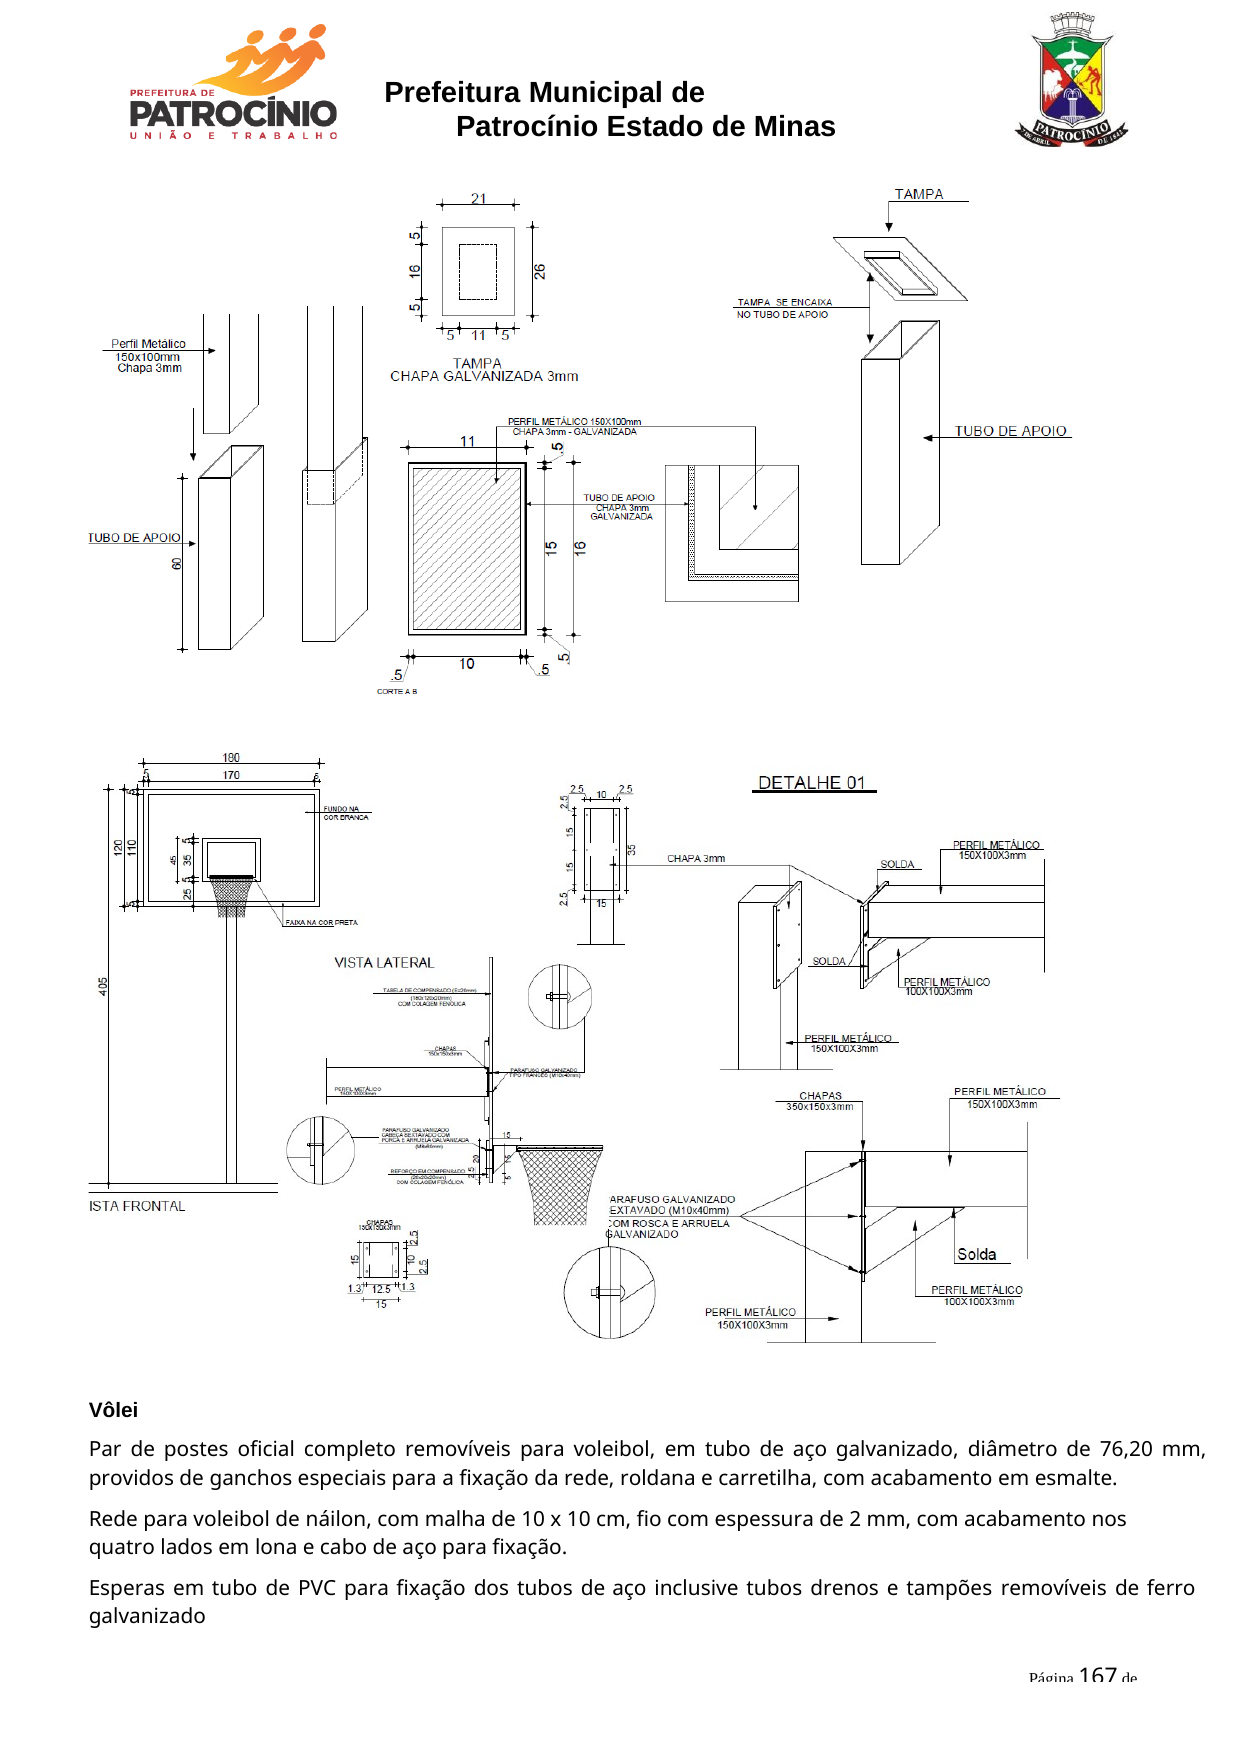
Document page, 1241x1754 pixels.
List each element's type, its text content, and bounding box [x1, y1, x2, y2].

text Esperas em tubo de PVC para fixação dos tubos de aço inclusive tubos drenos e tampões removíveis de ferro galvanizado [88, 1573, 1219, 1630]
picture [88, 189, 1073, 694]
picture [1014, 12, 1129, 147]
subtitle Vôlei [88, 1398, 1219, 1422]
picture [88, 753, 1061, 1343]
picture [130, 24, 337, 139]
text Rede para voleibol de náilon, com malha de 10 x 10 cm, fio com espessura de 2 mm, com acabamento nos quatro lados em lona e cabo de aço para fixação. [88, 1504, 1152, 1561]
text Par de postes oficial completo removíveis para voleibol, em tubo de aço galvanizado, diâmetro de 76,20 mm, providos de ganchos especiais para a fixação da rede, roldana e carretilha, com acabamento em esmalte. [88, 1434, 1219, 1491]
